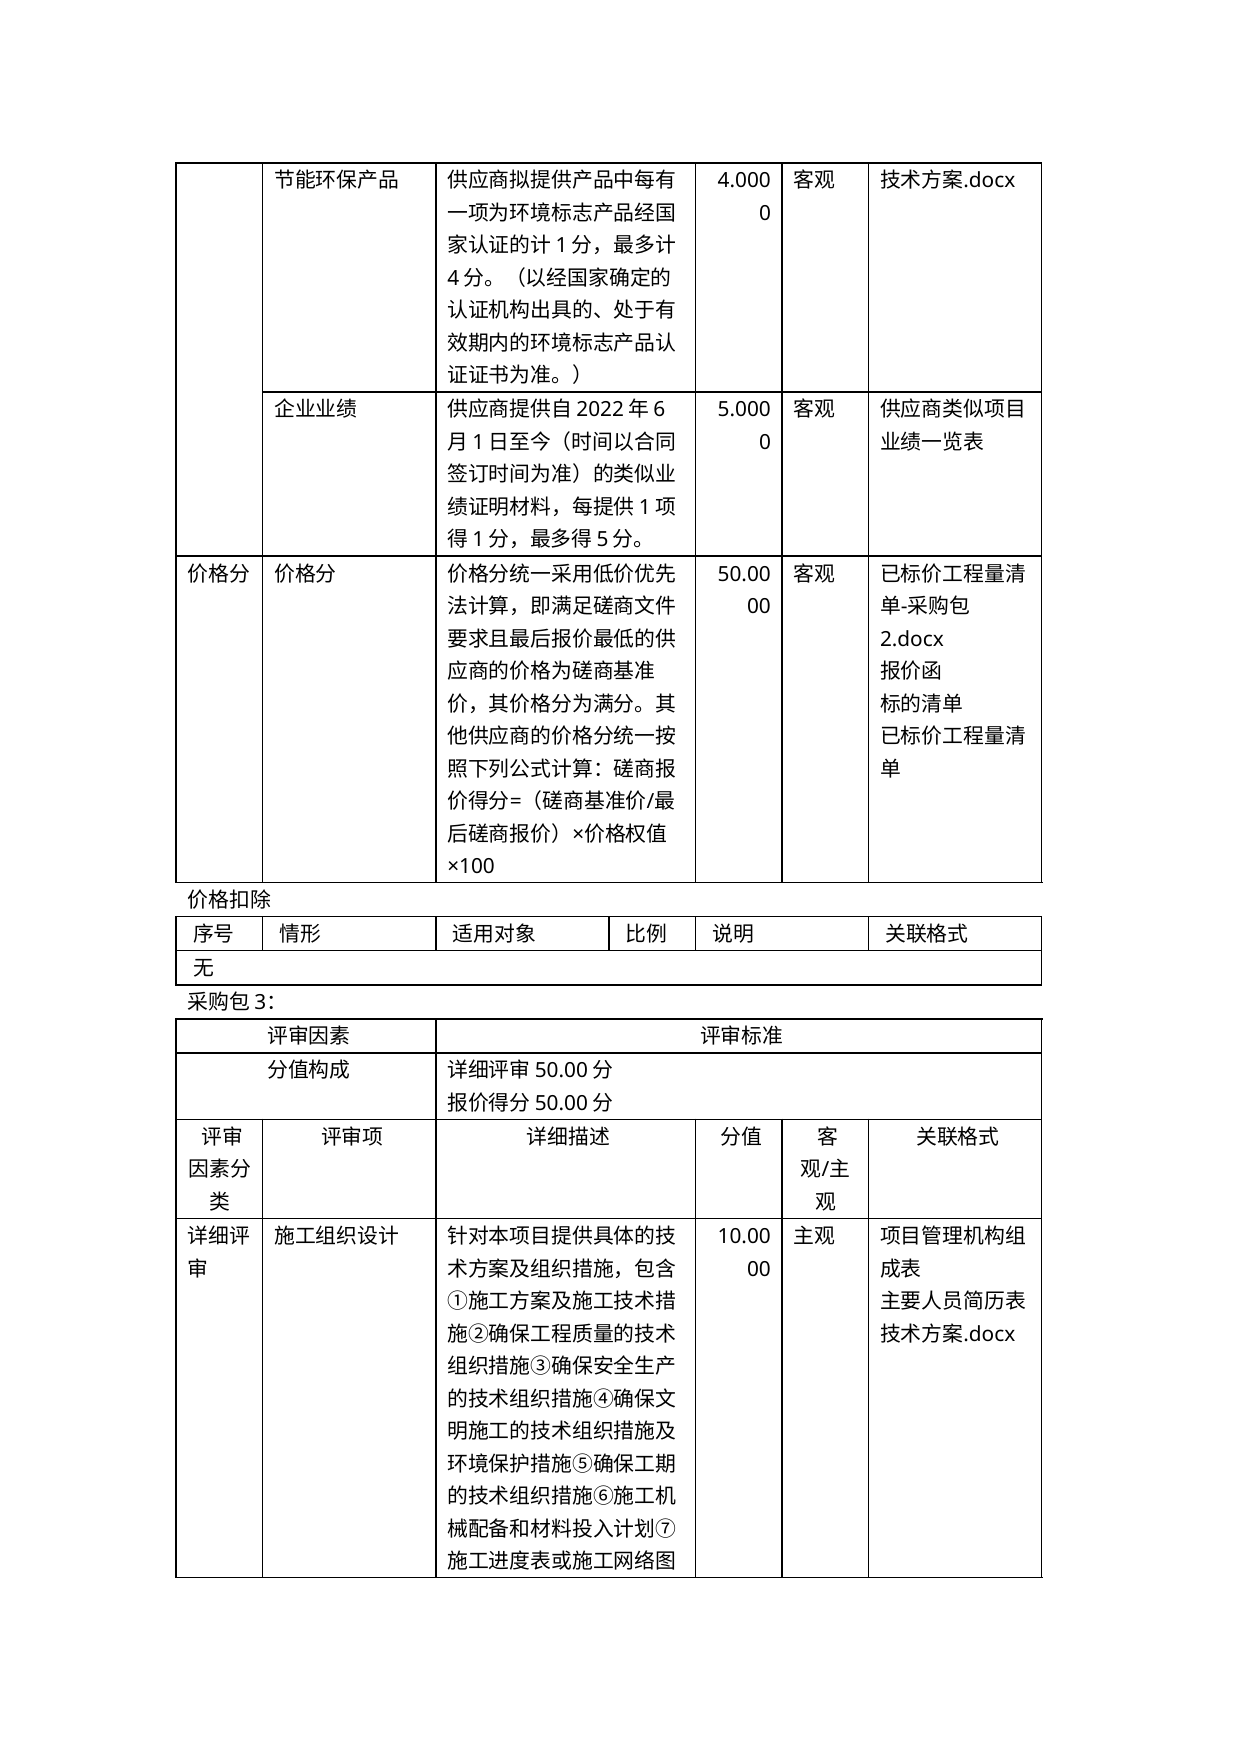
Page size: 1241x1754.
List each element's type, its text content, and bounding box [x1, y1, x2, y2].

table_cell 主观 [783, 1219, 868, 1577]
table_cell 关联格式 [869, 1120, 1041, 1218]
table_header 评审标准 [437, 1020, 1041, 1052]
table_cell 5.0000 [696, 393, 781, 555]
table_cell 客观 [783, 557, 868, 882]
table_header 适用对象 [437, 917, 608, 950]
table_cell 节能环保产品 [263, 164, 435, 391]
table_cell 4.0000 [696, 164, 781, 391]
table_cell 50.0000 [696, 557, 781, 882]
table_cell 客观 [783, 164, 868, 391]
table_cell 供应商提供自2022年6月1日至今（时间以合同签订时间为准）的类似业绩证明材料，每提供1项得1分，最多得5分。 [437, 393, 695, 555]
table_cell 详细评审 [177, 1219, 262, 1577]
table_cell 分值 [696, 1120, 781, 1218]
table_cell 10.0000 [696, 1219, 781, 1577]
table_cell 价格分统一采用低价优先法计算，即满足磋商文件要求且最后报价最低的供应商的价格为磋商基准价，其价格分为满分。其他供应商的价格分统一按照下列公式计算：磋商报价得分=（磋商基准价/最后磋商报价）×价格权值×100 [437, 557, 695, 882]
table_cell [437, 1219, 695, 1577]
table_header 比例 [610, 917, 695, 950]
table_header 关联格式 [869, 917, 1041, 950]
table_header 情形 [263, 917, 435, 950]
table_cell 客观 [783, 393, 868, 555]
table_cell 价格分 [177, 557, 262, 882]
table_cell 客观/主观 [783, 1120, 868, 1218]
table_cell 供应商类似项目业绩一览表 [869, 393, 1041, 555]
table_header 序号 [177, 917, 262, 950]
table_header 说明 [696, 917, 868, 950]
text 采购包3： [187, 985, 1053, 1018]
table_cell 价格分 [263, 557, 435, 882]
table_cell 供应商拟提供产品中每有一项为环境标志产品经国家认证的计1分，最多计4分。（以经国家确定的认证机构出具的、处于有效期内的环境标志产品认证证书为准。） [437, 164, 695, 391]
table_cell 施工组织设计 [263, 1219, 435, 1577]
table_cell 分值构成 [177, 1054, 435, 1118]
table_cell 详细评审50.00分 报价得分50.00分 [437, 1054, 1041, 1118]
table_cell 企业业绩 [263, 393, 435, 555]
table_cell 评审因素分类 [177, 1120, 262, 1218]
table_cell 已标价工程量清单-采购包2.docx 报价函 标的清单 已标价工程量清单 [869, 557, 1041, 882]
table_header 评审因素 [177, 1020, 435, 1052]
table_cell 详细描述 [437, 1120, 695, 1218]
table_cell 技术方案.docx [869, 164, 1041, 391]
table_cell 无 [177, 951, 1041, 984]
table_cell 评审项 [263, 1120, 435, 1218]
text 价格扣除 [187, 883, 1053, 916]
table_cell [869, 1219, 1041, 1577]
